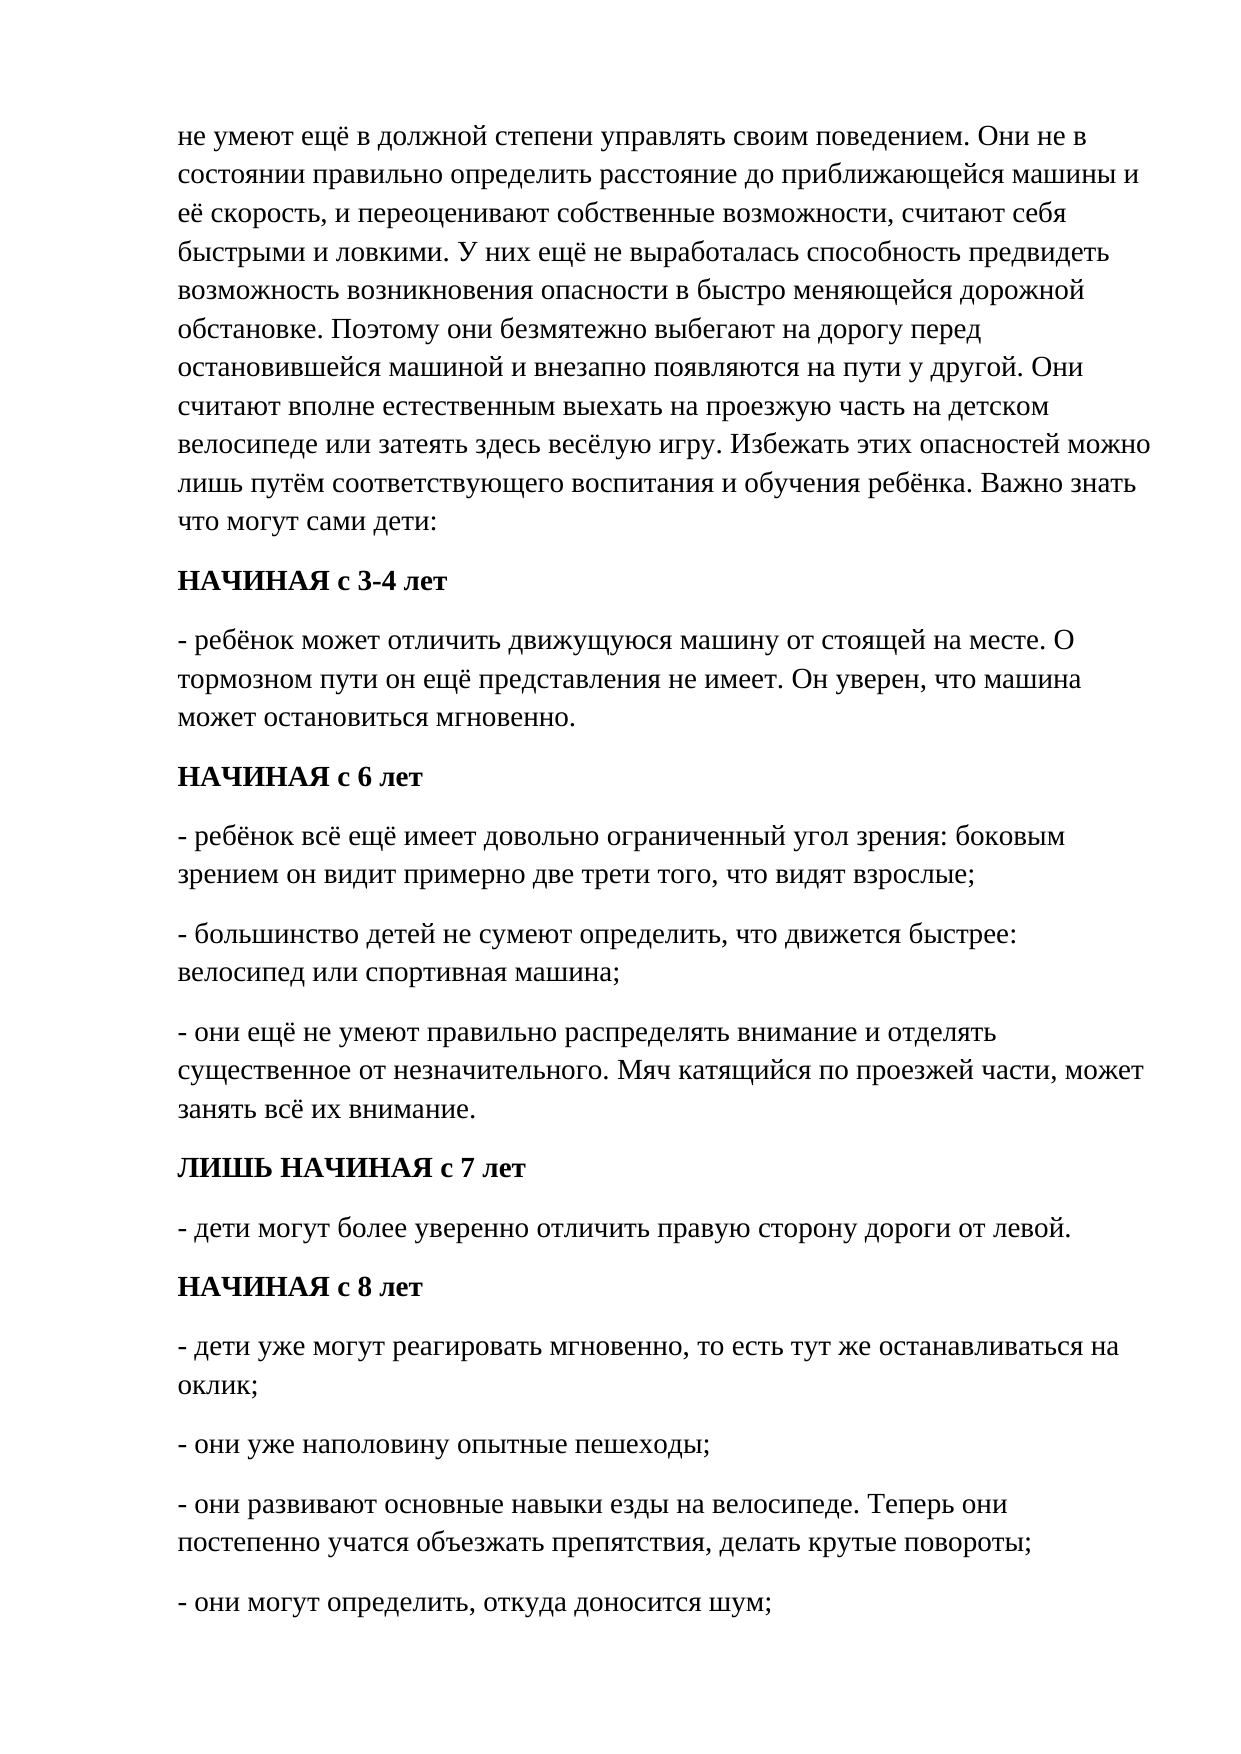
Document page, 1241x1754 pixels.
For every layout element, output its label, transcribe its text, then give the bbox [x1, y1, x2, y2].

text - они ещё не умеют правильно распределять внимание и отделять существенное от незначительного. Мяч катящийся по проезжей части, может занять всё их внимание. [177, 1014, 1152, 1124]
text - ребёнок может отличить движущуюся машину от стоящей на месте. О тормозном пути он ещё представления не имеет. Он уверен, что машина может остановиться мгновенно. [177, 622, 1152, 733]
text НАЧИНАЯ с 3-4 лет [177, 563, 1152, 596]
text НАЧИНАЯ с 8 лет [177, 1269, 1152, 1303]
text - большинство детей не сумеют определить, что движется быстрее: велосипед или спортивная машина; [177, 916, 1152, 988]
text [177, 118, 1152, 537]
text - они могут определить, откуда доносится шум; [177, 1584, 1152, 1617]
text - дети могут более уверенно отличить правую сторону дороги от левой. [177, 1210, 1152, 1243]
text ЛИШЬ НАЧИНАЯ с 7 лет [177, 1150, 1152, 1184]
text НАЧИНАЯ с 6 лет [177, 759, 1152, 792]
text - ребёнок всё ещё имеет довольно ограниченный угол зрения: боковым зрением он видит примерно две трети того, что видят взрослые; [177, 818, 1152, 890]
text - дети уже могут реагировать мгновенно, то есть тут же останавливаться на оклик; [177, 1328, 1152, 1401]
text - они уже наполовину опытные пешеходы; [177, 1426, 1152, 1460]
text - они развивают основные навыки езды на велосипеде. Теперь они постепенно учатся объезжать препятствия, делать крутые повороты; [177, 1486, 1152, 1558]
